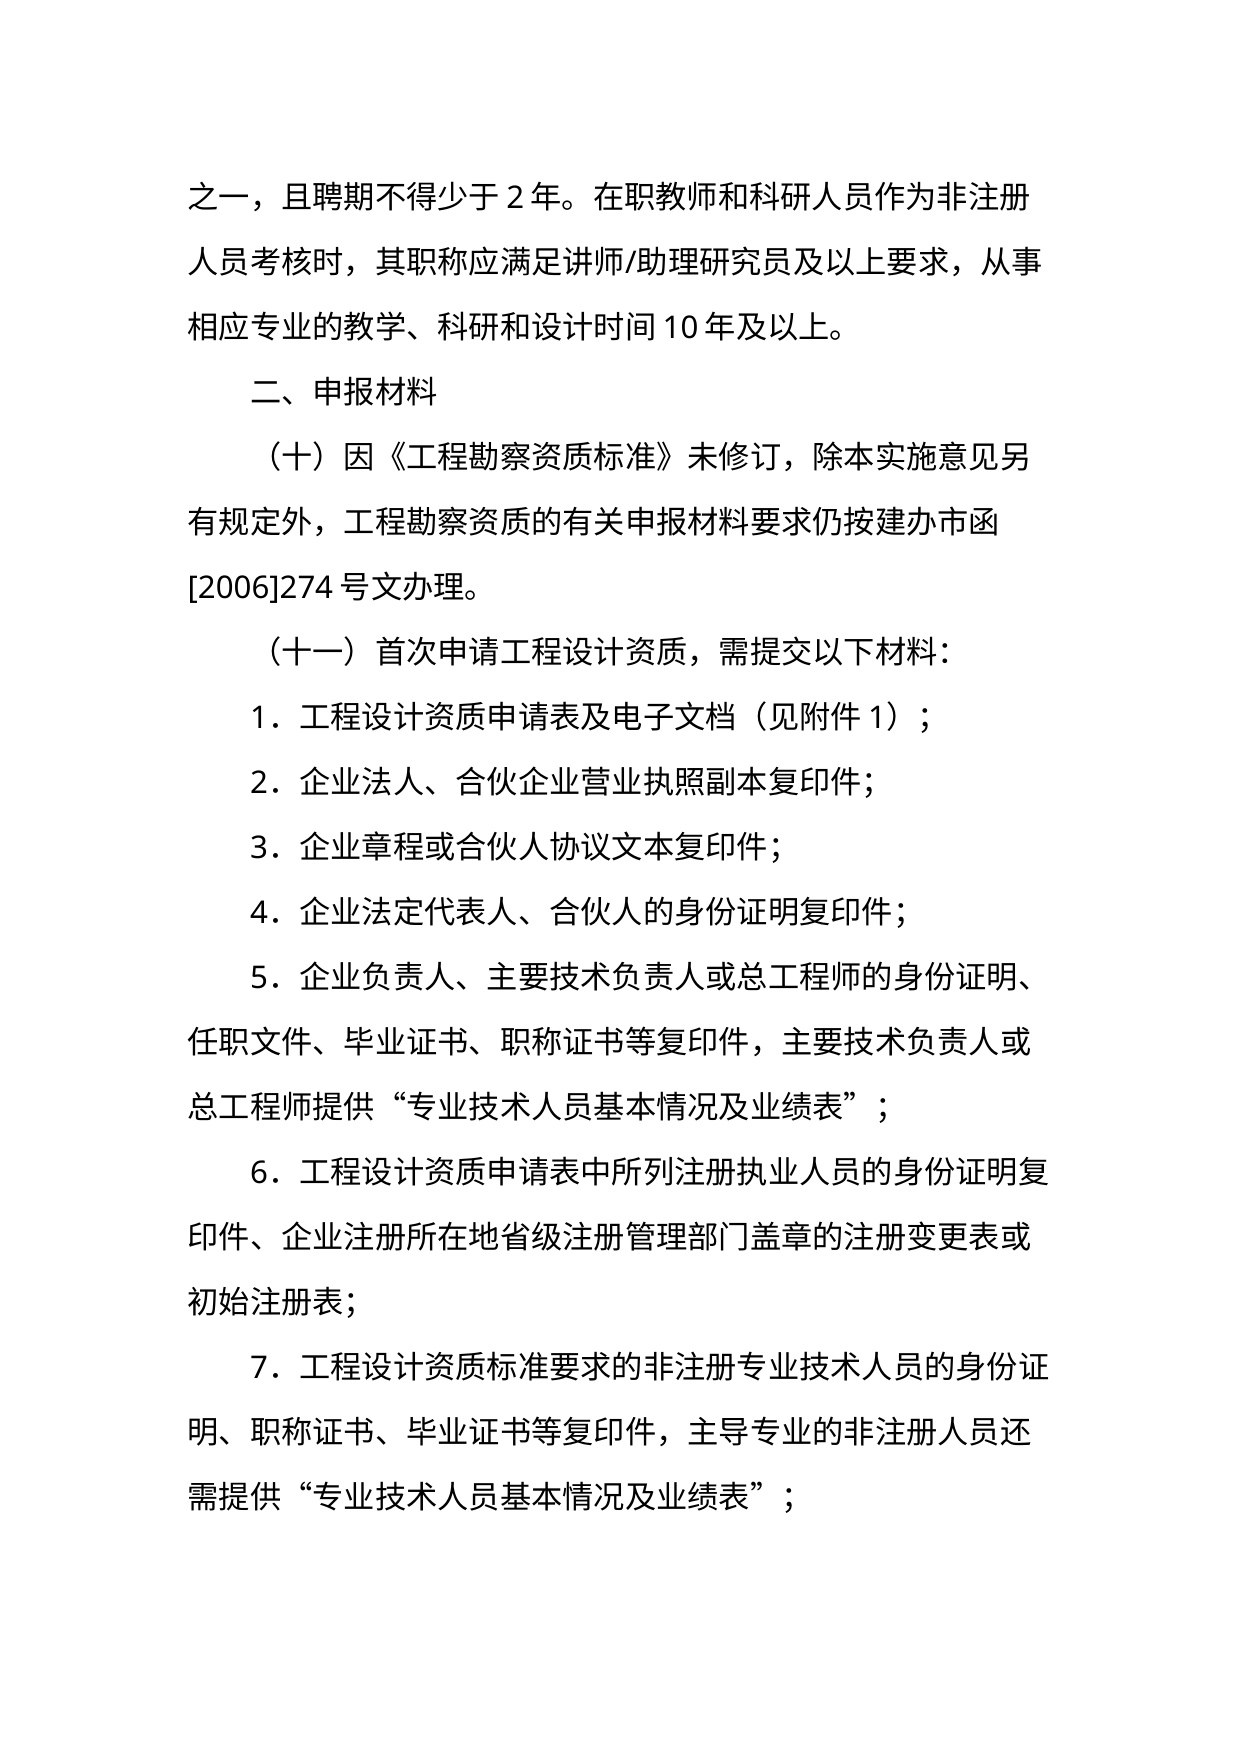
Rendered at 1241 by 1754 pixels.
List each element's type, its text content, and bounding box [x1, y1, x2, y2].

text （十一）首次申请工程设计资质，需提交以下材料： [187, 617, 1053, 682]
text 2．企业法人、合伙企业营业执照副本复印件； [187, 747, 1053, 812]
text 5．企业负责人、主要技术负责人或总工程师的身份证明、任职文件、毕业证书、职称证书等复印件，主要技术负责人或总工程师提供“专业技术人员基本情况及业绩表”； [187, 942, 1053, 1137]
text 二、申报材料 [187, 357, 1053, 422]
text 7．工程设计资质标准要求的非注册专业技术人员的身份证明、职称证书、毕业证书等复印件，主导专业的非注册人员还需提供“专业技术人员基本情况及业绩表”； [187, 1332, 1053, 1527]
text 6．工程设计资质申请表中所列注册执业人员的身份证明复印件、企业注册所在地省级注册管理部门盖章的注册变更表或初始注册表； [187, 1137, 1053, 1332]
text 1．工程设计资质申请表及电子文档（见附件1）； [187, 682, 1053, 747]
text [187, 162, 1053, 357]
text 4．企业法定代表人、合伙人的身份证明复印件； [187, 877, 1053, 942]
text （十）因《工程勘察资质标准》未修订，除本实施意见另有规定外，工程勘察资质的有关申报材料要求仍按建办市函[2006]274号文办理。 [187, 422, 1053, 617]
text 3．企业章程或合伙人协议文本复印件； [187, 812, 1053, 877]
